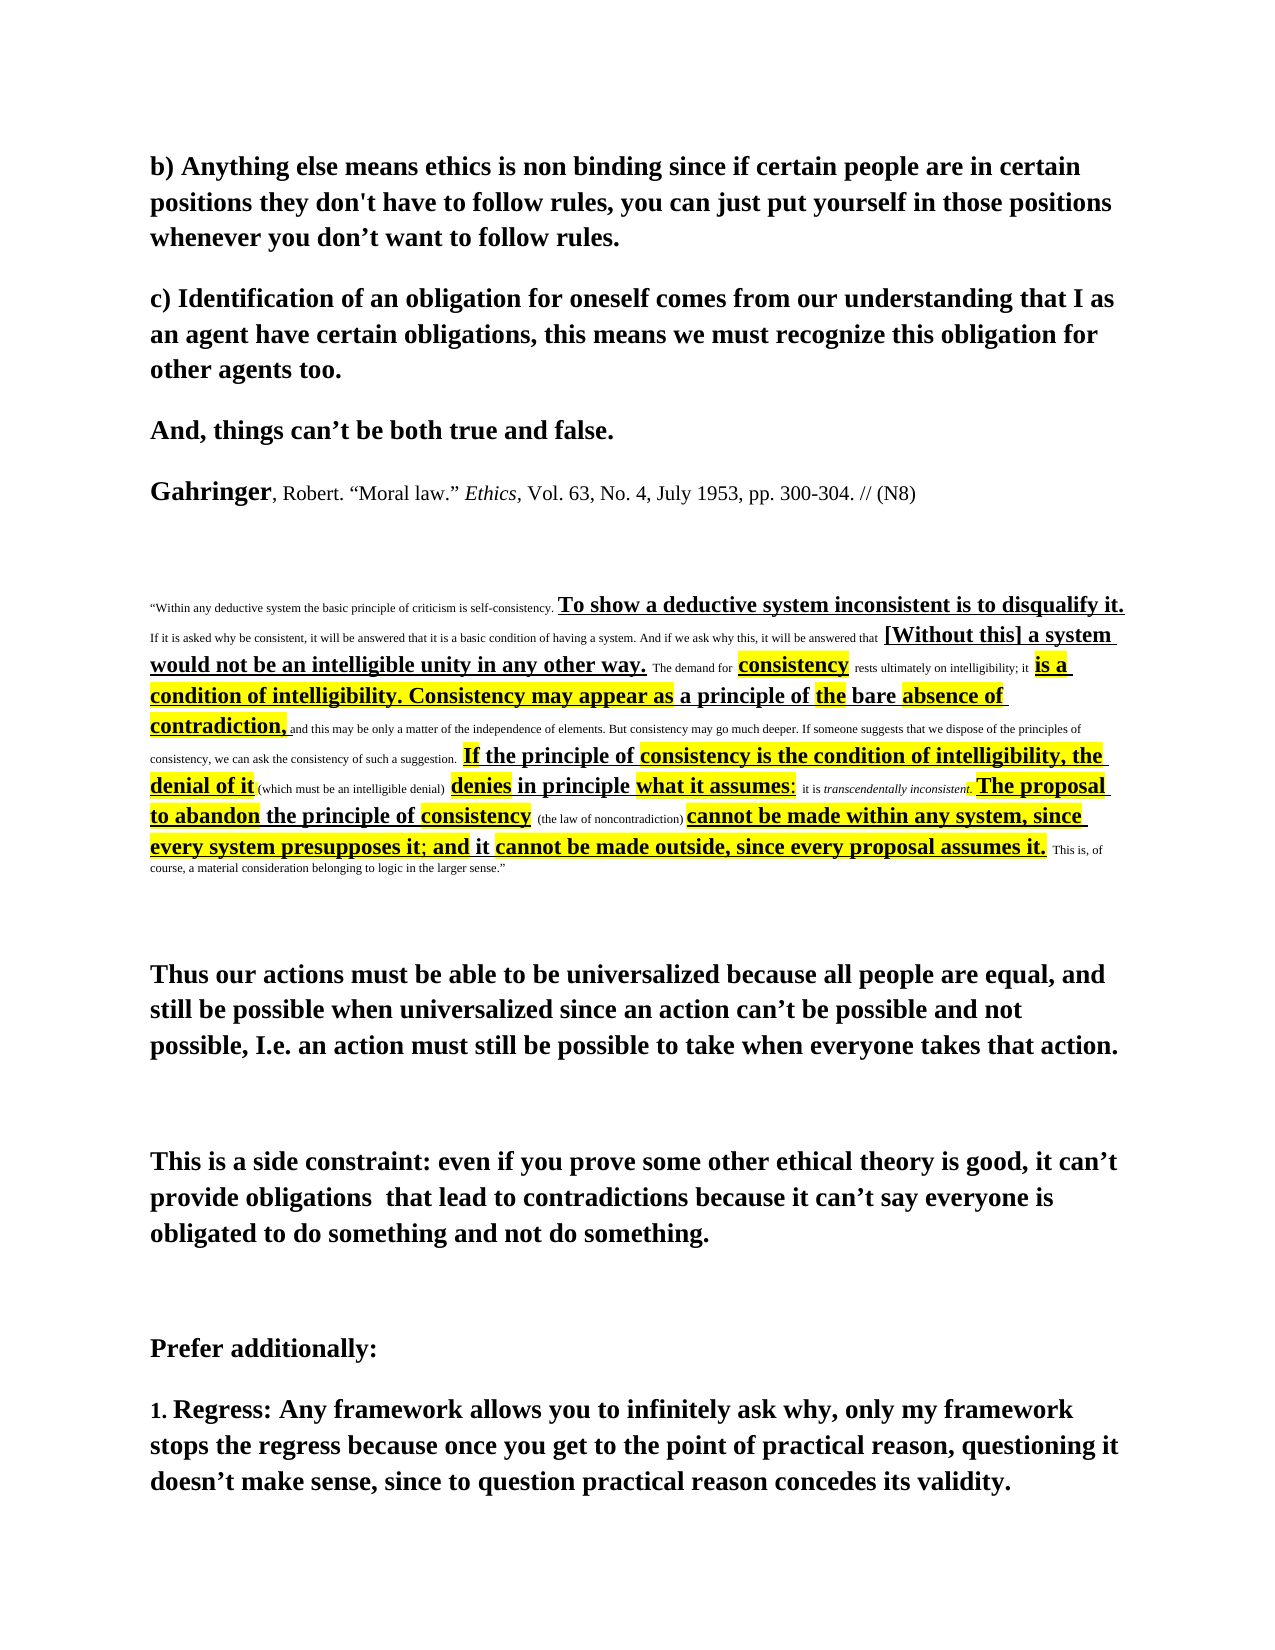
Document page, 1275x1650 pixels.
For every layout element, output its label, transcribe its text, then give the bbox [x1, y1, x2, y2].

text b) Anything else means ethics is non binding since if certain people are in certain positions they don't have to follow rules, you can just put yourself in those positions whenever you don’t want to follow rules. [150, 150, 1125, 253]
text Prefer additionally: [150, 1333, 1125, 1364]
text This is a side constraint: even if you prove some other ethical theory is good, it can’t provide obligations that lead to contradictions because it can’t say everyone is obligated to do something and not do something. [150, 1145, 1125, 1248]
text And, things can’t be both true and false. [150, 414, 1125, 446]
text 1. Regress: Any framework allows you to infinitely ask why, only my framework stops the regress because once you get to the point of practical reason, questioning it doesn’t make sense, since to question practical reason concedes its validity. [150, 1393, 1125, 1496]
text c) Identification of an obligation for oneself comes from our understanding that I as an agent have certain obligations, this means we must recognize this obligation for other agents too. [150, 282, 1125, 385]
text Thus our actions must be able to be universalized because all people are equal, and still be possible when universalized since an action can’t be possible and not possible, I.e. an action must still be possible to take when everyone takes that action. [150, 958, 1125, 1060]
text Gahringer, Robert. “Moral law.” Ethics, Vol. 63, No. 4, July 1953, pp. 300-304. // (N8) [150, 475, 1125, 506]
text “Within any deductive system the basic principle of criticism is self-consistency. To show a deductive system inconsistent is to disqualify it. If it is asked why be consistent, it will be answered that it is a basic condition of having a system. And if we ask why this, it will be answered that [Without this] a system would not be an intelligible unity in any other way. The demand for consistency rests ultimately on intelligibility; it is a condition of intelligibility. Consistency may appear as a principle of the bare absence of contradiction, and this may be only a matter of the independence of elements. But consistency may go much deeper. If someone suggests that we dispose of the principles of consistency, we can ask the consistency of such a suggestion. If the principle of consistency is the condition of intelligibility, the denial of it (which must be an intelligible denial) denies in principle what it assumes: it is transcendentally inconsistent. The proposal to abandon the principle of consistency (the law of noncontradiction) cannot be made within any system, since every system presupposes it; and it cannot be made outside, since every proposal assumes it. This is, of course, a material consideration belonging to logic in the larger sense.” [150, 591, 1125, 876]
